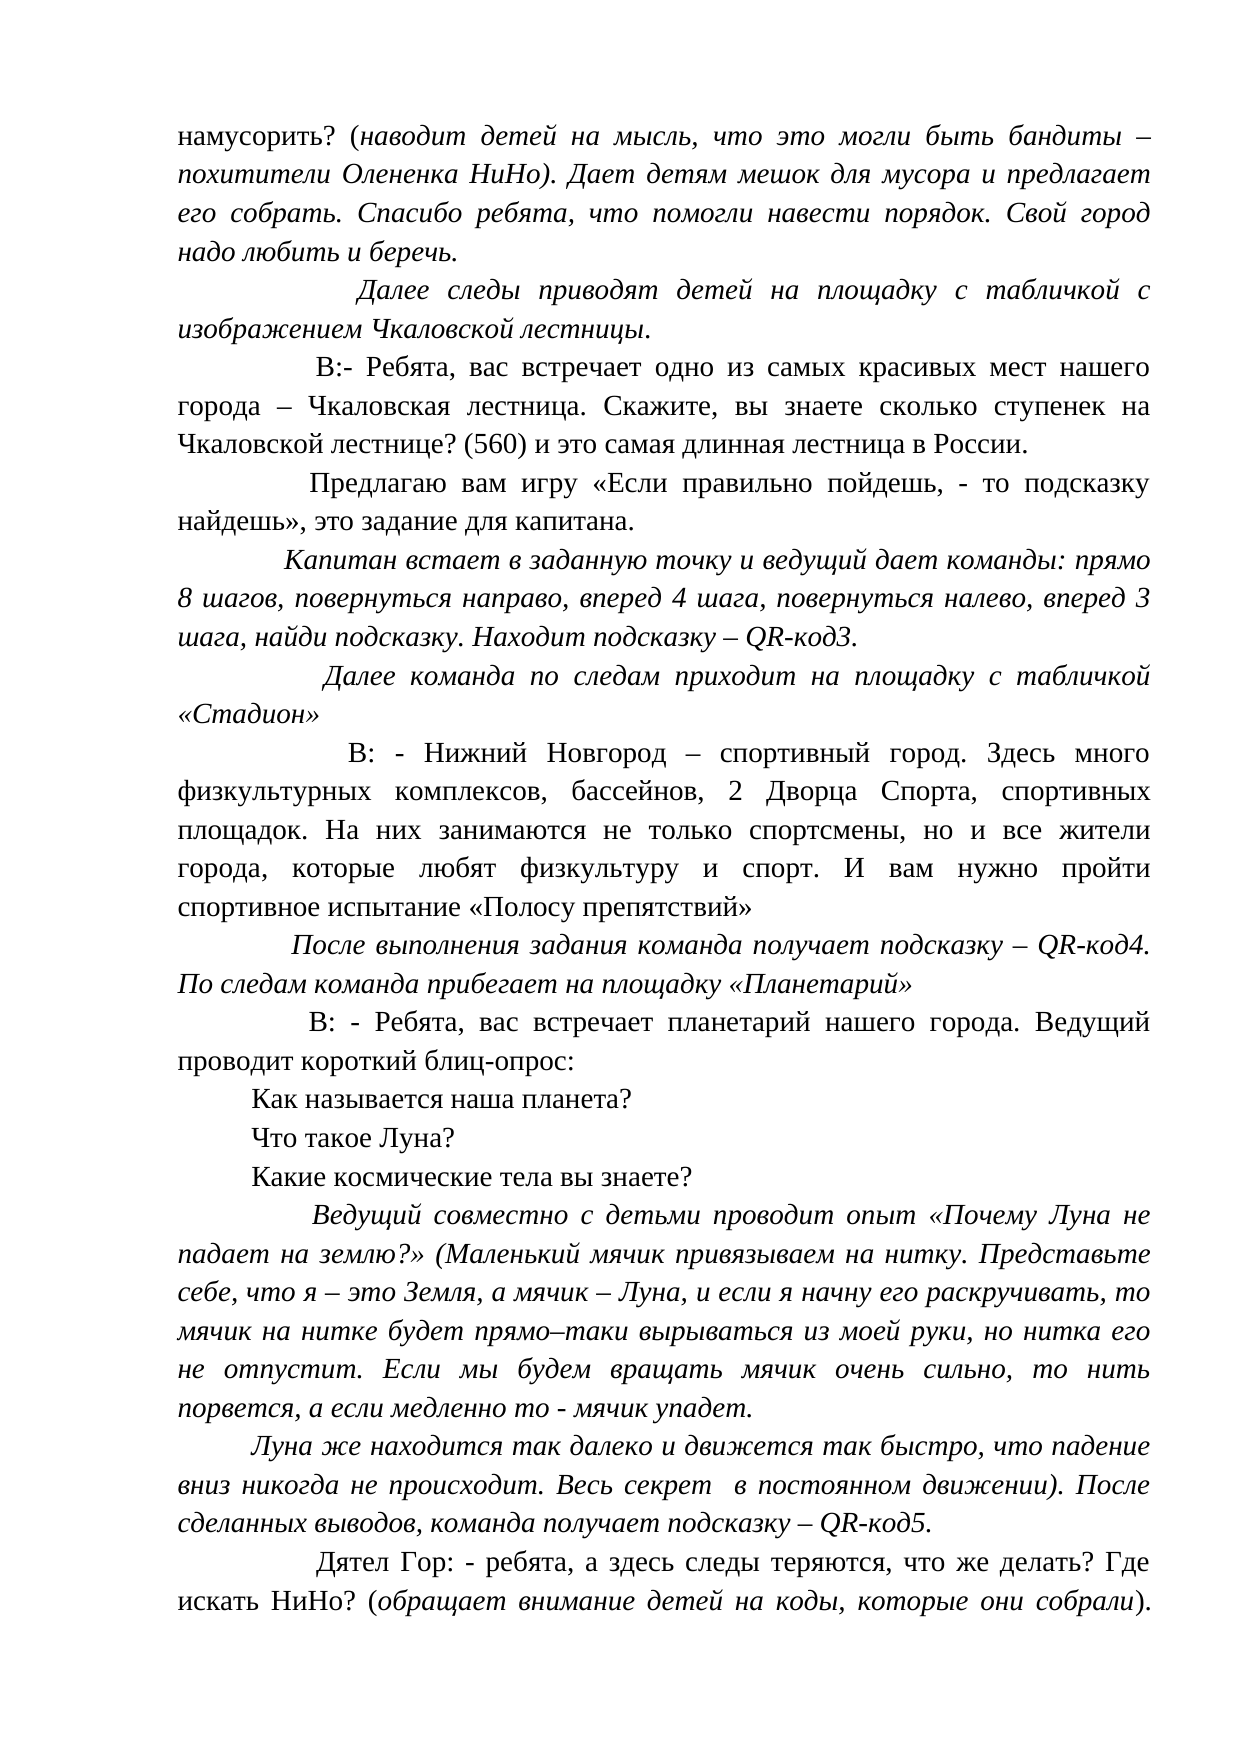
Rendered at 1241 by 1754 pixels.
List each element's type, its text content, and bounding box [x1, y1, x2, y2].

text Ведущий совместно с детьми проводит опыт «Почему Луна не падает на землю?» (Маленький мячик привязываем на нитку. Представьте себе, что я – это Земля, а мячик – Луна, и если я начну его раскручивать, то мячик на нитке будет прямо–таки вырываться из моей руки, но нитка его не отпустит. Если мы будем вращать мячик очень сильно, то нить порвется, а если медленно то - мячик упадет. [177, 1197, 1152, 1423]
text Как называется наша планета? [177, 1082, 1152, 1115]
text Луна же находится так далеко и движется так быстро, что падение вниз никогда не происходит. Весь секрет в постоянном движении). После сделанных выводов, команда получает подсказку – QR-код5. [177, 1428, 1152, 1539]
text После выполнения задания команда получает подсказку – QR-код4. По следам команда прибегает на площадку «Планетарий» [177, 927, 1152, 999]
text Далее команда по следам приходит на площадку с табличкой «Стадион» [177, 658, 1152, 730]
text Предлагаю вам игру «Если правильно пойдешь, - то подсказку найдешь», это задание для капитана. [177, 465, 1152, 537]
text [177, 118, 1152, 267]
text В: - Ребята, вас встречает планетарий нашего города. Ведущий проводит короткий блиц-опрос: [177, 1004, 1152, 1077]
text Капитан встает в заданную точку и ведущий дает команды: прямо 8 шагов, повернуться направо, вперед 4 шага, повернуться налево, вперед 3 шага, найди подсказку. Находит подсказку – QR-код3. [177, 542, 1152, 653]
text Далее следы приводят детей на площадку с табличкой с изображением Чкаловской лестницы. [177, 272, 1152, 344]
text Какие космические тела вы знаете? [177, 1159, 1152, 1192]
text В: - Нижний Новгород – спортивный город. Здесь много физкультурных комплексов, бассейнов, 2 Дворца Спорта, спортивных площадок. На них занимаются не только спортсмены, но и все жители города, которые любят физкультуру и спорт. И вам нужно пройти спортивное испытание «Полосу препятствий» [177, 735, 1152, 922]
text Что такое Луна? [177, 1120, 1152, 1154]
text В:- Ребята, вас встречает одно из самых красивых мест нашего города – Чкаловская лестница. Скажите, вы знаете сколько ступенек на Чкаловской лестнице? (560) и это самая длинная лестница в России. [177, 349, 1152, 460]
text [177, 1544, 1152, 1616]
